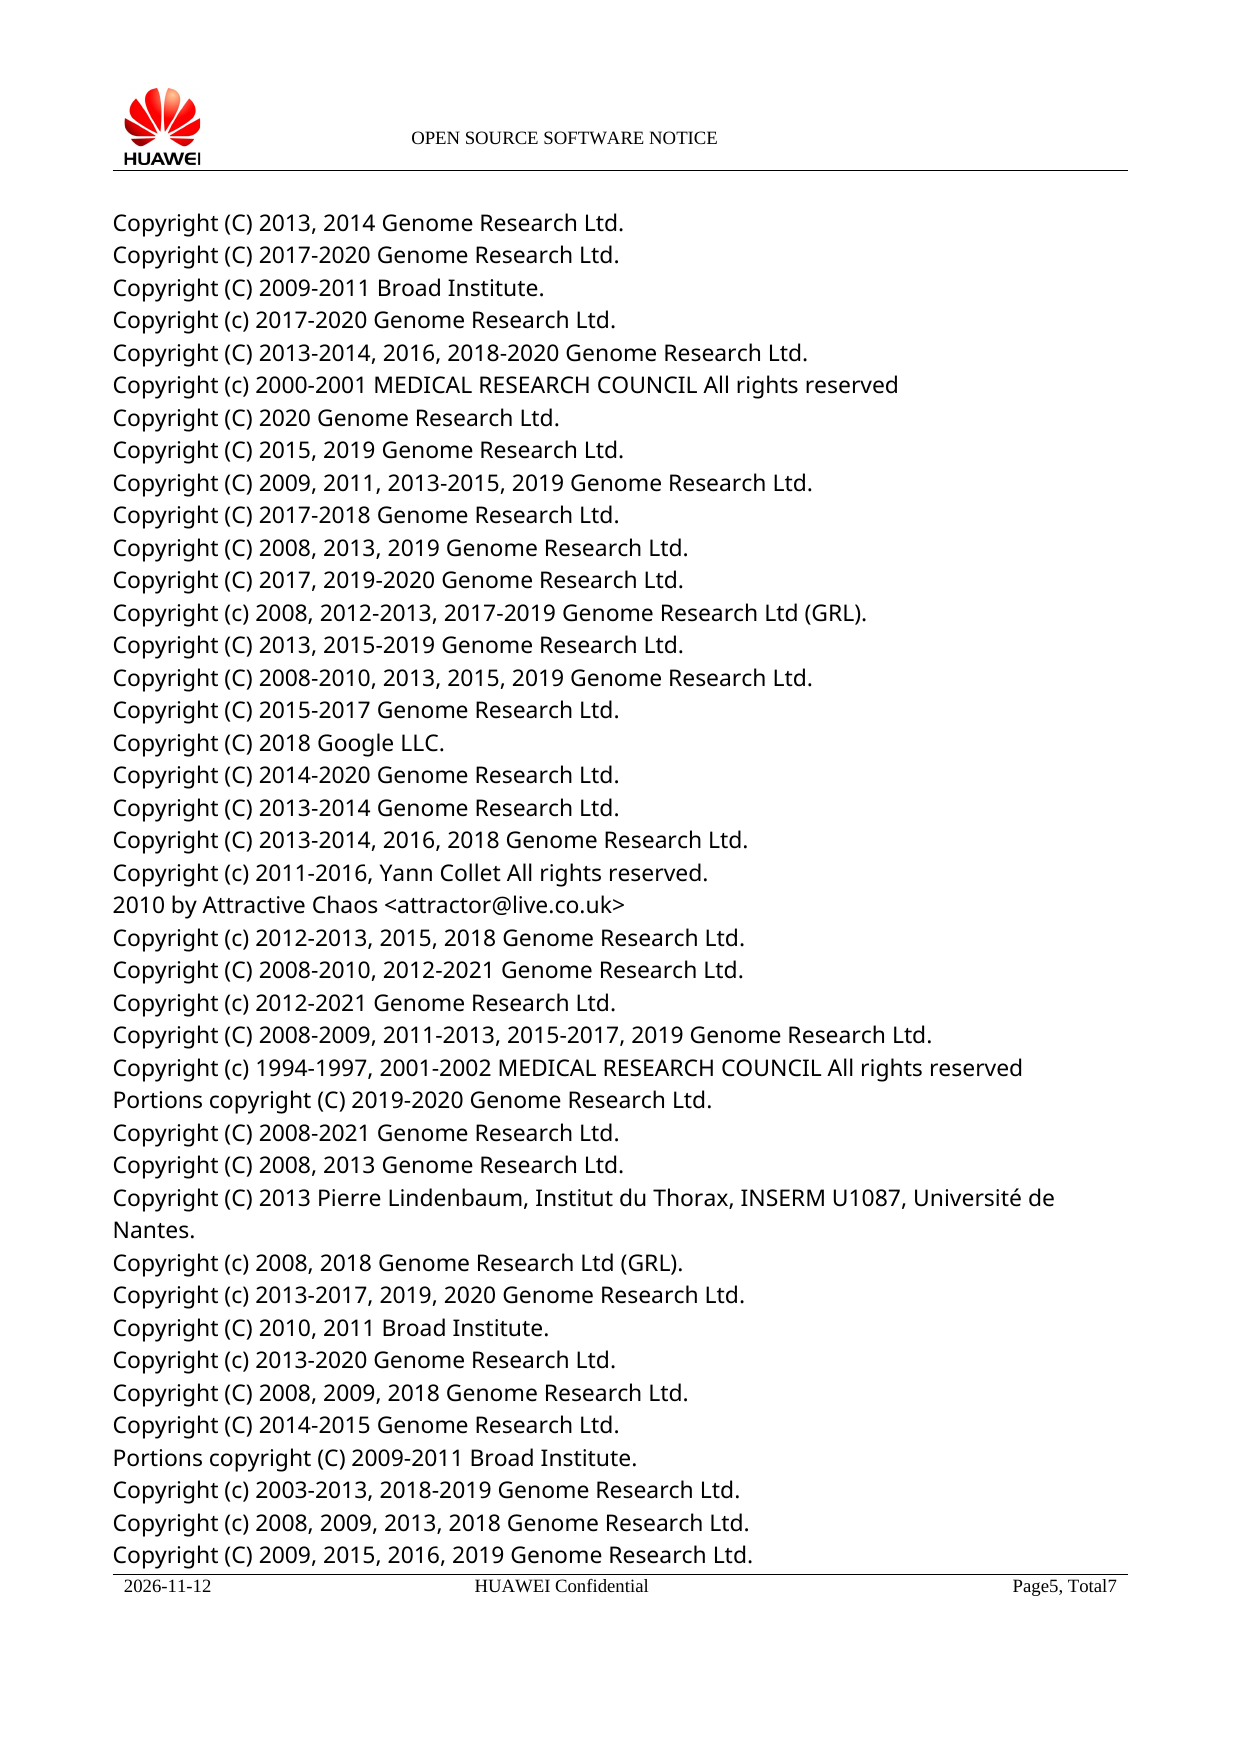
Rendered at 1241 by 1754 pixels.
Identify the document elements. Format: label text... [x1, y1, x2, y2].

picture [124, 88, 201, 165]
